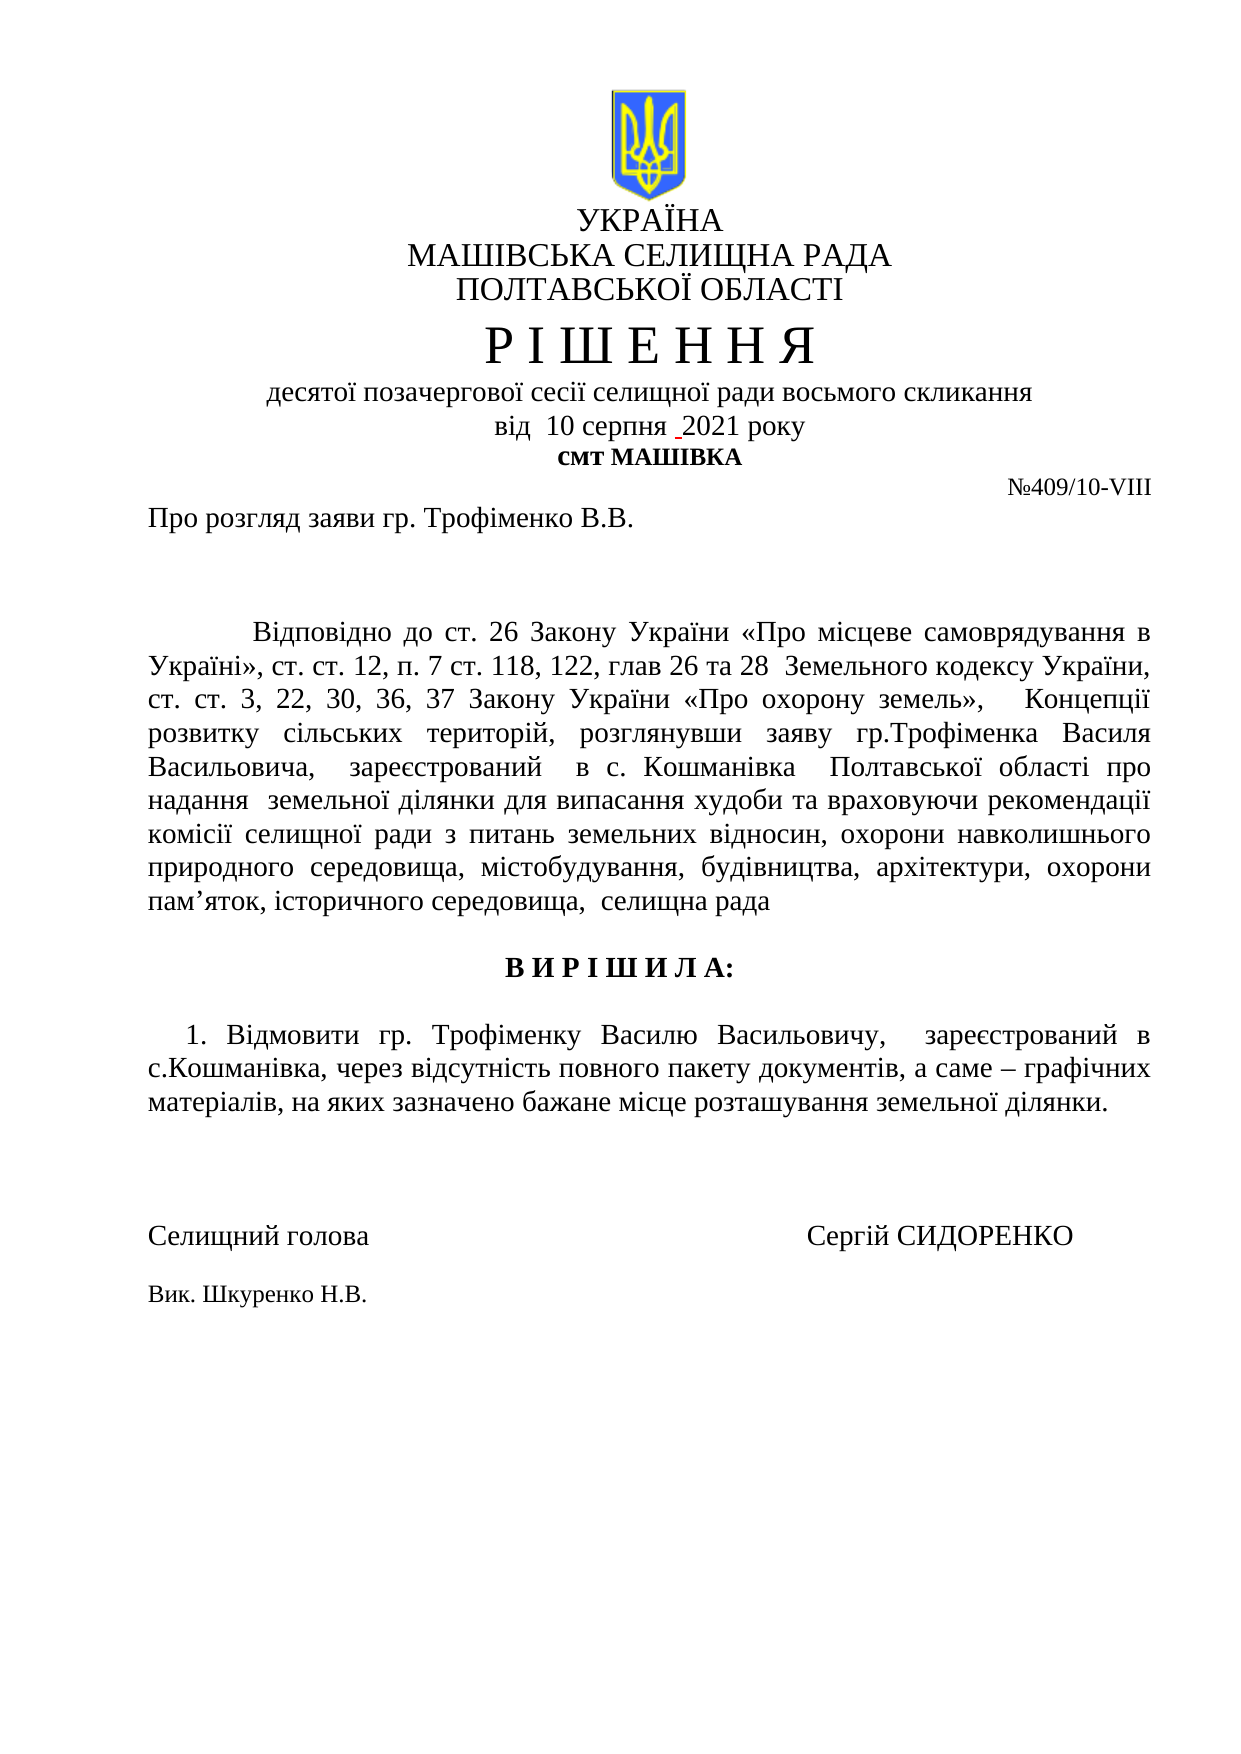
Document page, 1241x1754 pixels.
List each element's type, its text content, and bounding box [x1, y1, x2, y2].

list десятої позачергової сесії селищної ради восьмого скликання [148, 374, 1152, 408]
text Селищний голова Сергій СИДОРЕНКО [148, 1218, 1152, 1252]
list від 10 серпня 2021 року [148, 408, 1152, 441]
text УКРАЇНА [148, 204, 1152, 239]
table_header Про розгляд заяви гр. Трофіменко В.В. [136, 500, 729, 586]
text Відповідно до ст. 26 Закону України «Про місцеве самоврядування в Україні», ст. ст. 12, п. 7 ст. 118, 122, глав 26 та 28 Земельного кодексу України, ст. ст. 3, 22, 30, 36, 37 Закону України «Про охорону земель», Концепції розвитку сільських територій, розглянувши заяву гр.Трофіменка Василя Васильовича, зареєстрований в с. Кошманівка Полтавської області про надання земельної ділянки для випасання худоби та враховуючи рекомендації комісії селищної ради з питань земельних відносин, охорони навколишнього природного середовища, містобудування, будівництва, архітектури, охорони пам’яток, історичного середовища, селищна рада [148, 614, 1152, 916]
text ПОЛТАВСЬКОЇ ОБЛАСТІ [148, 273, 1152, 308]
text №409/10-VIII [148, 472, 1152, 500]
text Вик. Шкуренко Н.В. [148, 1282, 1152, 1308]
text МАШІВСЬКА СЕЛИЩНА РАДА [148, 239, 1152, 273]
text В И Р І Ш И Л А: [148, 950, 1152, 983]
subtitle Р І Ш Е Н Н Я [148, 318, 1152, 374]
text 1. Відмовити гр. Трофіменку Василю Васильовичу, зареєстрований в с.Кошманівка, через відсутність повного пакету документів, а саме – графічних матеріалів, на яких зазначено бажане місце розташування земельної ділянки. [148, 1017, 1152, 1118]
list смт МАШІВКА [148, 441, 1152, 472]
